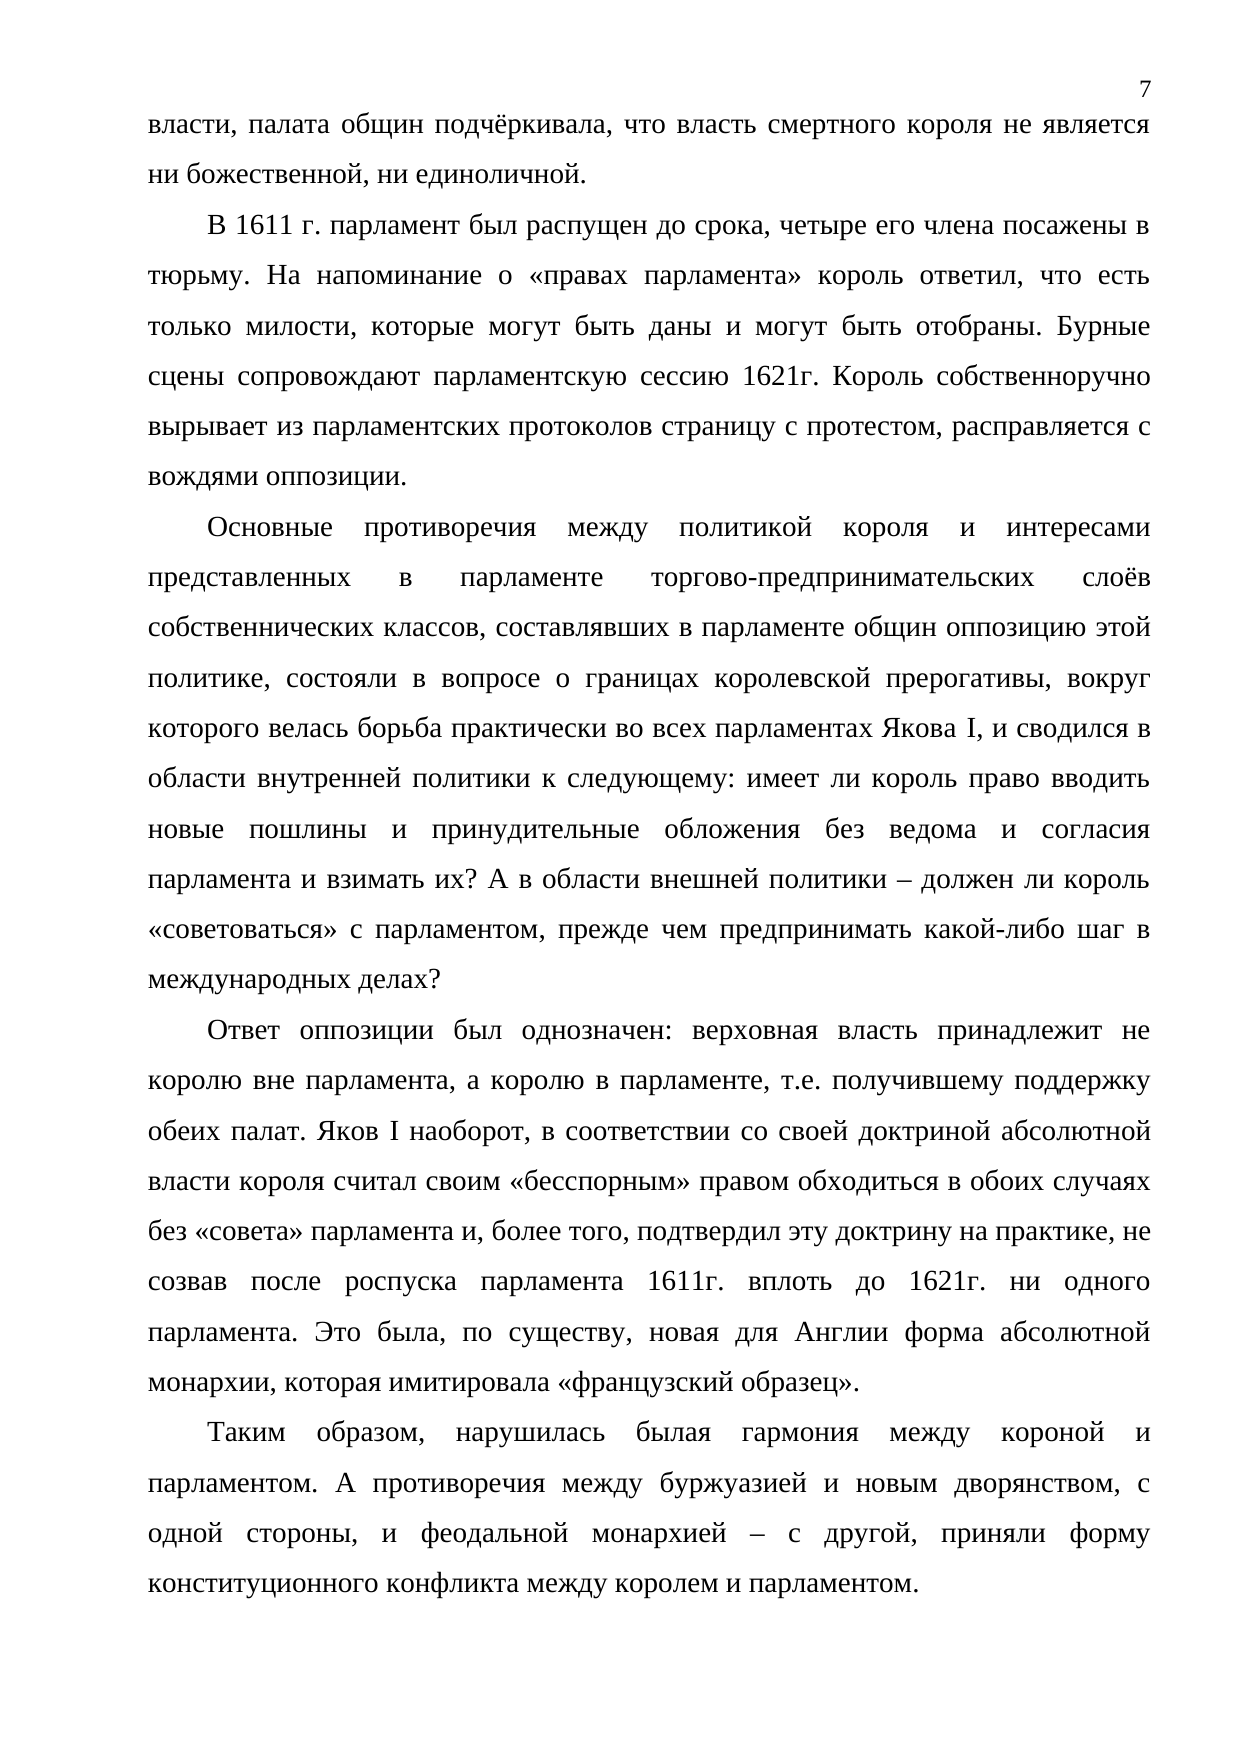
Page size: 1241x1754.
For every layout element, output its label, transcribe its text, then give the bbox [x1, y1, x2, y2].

text Основные противоречия между политикой короля и интересами представленных в парламенте торгово-предпринимательских слоёв собственнических классов, составлявших в парламенте общин оппозицию этой политике, состояли в вопросе о границах королевской прерогативы, вокруг которого велась борьба практически во всех парламентах Якова I, и сводился в области внутренней политики к следующему: имеет ли король право вводить новые пошлины и принудительные обложения без ведома и согласия парламента и взимать их? А в области внешней политики – должен ли король «советоваться» с парламентом, прежде чем предпринимать какой-либо шаг в международных делах? [148, 509, 1152, 995]
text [148, 106, 1152, 190]
text В 1611 г. парламент был распущен до срока, четыре его члена посажены в тюрьму. На напоминание о «правах парламента» король ответил, что есть только милости, которые могут быть даны и могут быть отобраны. Бурные сцены сопровождают парламентскую сессию 1621г. Король собственноручно вырывает из парламентских протоколов страницу с протестом, расправляется с вождями оппозиции. [148, 207, 1152, 492]
text Ответ оппозиции был однозначен: верховная власть принадлежит не королю вне парламента, а королю в парламенте, т.е. получившему поддержку обеих палат. Яков I наоборот, в соответствии со своей доктриной абсолютной власти короля считал своим «бесспорным» правом обходиться в обоих случаях без «совета» парламента и, более того, подтвердил эту доктрину на практике, не созвав после роспуска парламента 1611г. вплоть до 1621г. ни одного парламента. Это была, по существу, новая для Англии форма абсолютной монархии, которая имитировала «французский образец». [148, 1012, 1152, 1398]
text Таким образом, нарушилась былая гармония между короной и парламентом. А противоречия между буржуазией и новым дворянством, с одной стороны, и феодальной монархией – с другой, приняли форму конституционного конфликта между королем и парламентом. [148, 1414, 1152, 1599]
